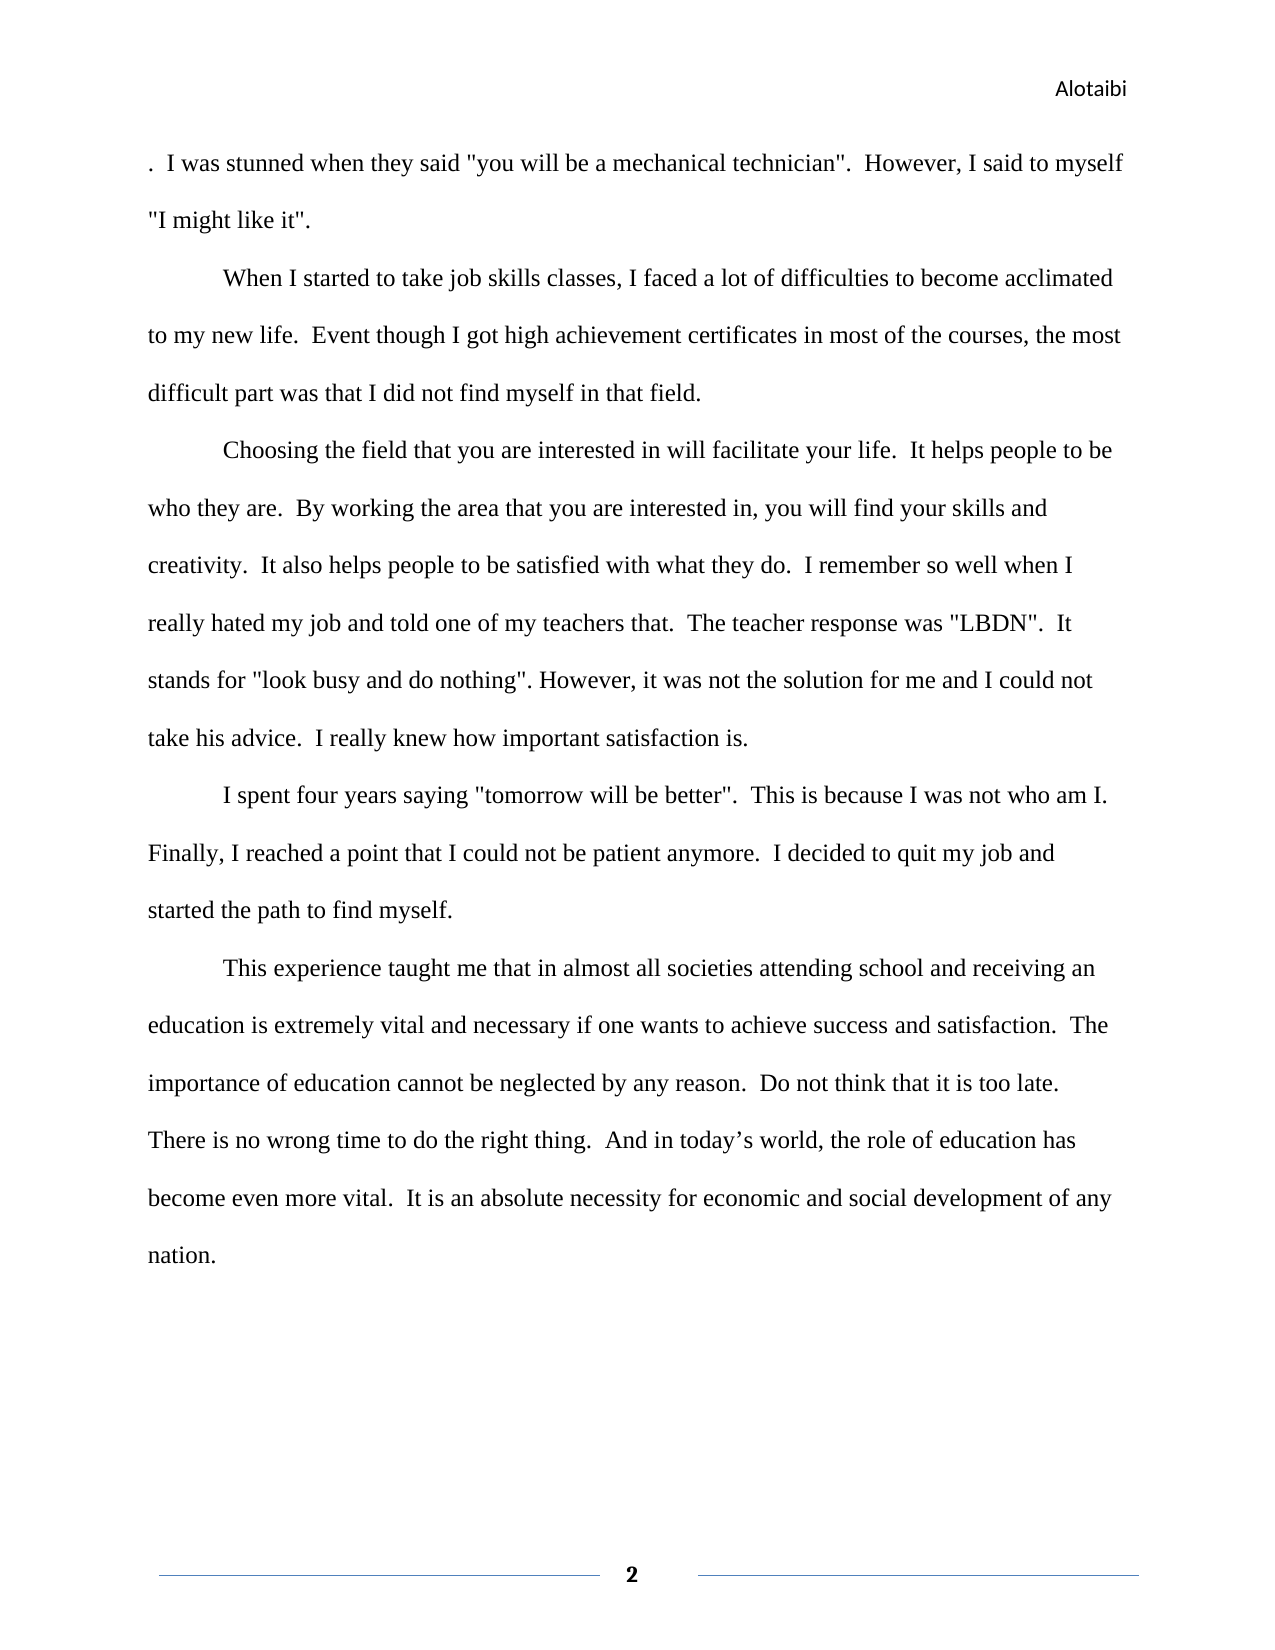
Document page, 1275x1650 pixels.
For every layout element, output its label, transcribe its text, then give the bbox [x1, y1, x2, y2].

text This experience taught me that in almost all societies attending school and receiving an education is extremely vital and necessary if one wants to achieve success and satisfaction. The importance of education cannot be neglected by any reason. Do not think that it is too late. There is no wrong time to do the right thing. And in today’s world, the role of education has become even more vital. It is an absolute necessity for economic and social development of any nation. [148, 953, 1127, 1269]
text I spent four years saying "tomorrow will be better". This is because I was not who am I. Finally, I reached a point that I could not be patient anymore. I decided to quit my job and started the path to find myself. [148, 780, 1127, 924]
text . I was stunned when they said "you will be a mechanical technician". However, I said to myself "I might like it". [148, 148, 1127, 234]
text Choosing the field that you are interested in will facilitate your life. It helps people to be who they are. By working the area that you are interested in, you will find your skills and creativity. It also helps people to be satisfied with what they do. I remember so well when I really hated my job and told one of my teachers that. The teacher response was "LBDN". It stands for "look busy and do nothing". However, it was not the solution for me and I could not take his advice. I really knew how important satisfaction is. [148, 435, 1127, 751]
text When I started to take job skills classes, I faced a lot of difficulties to become acclimated to my new life. Event though I got high achievement certificates in most of the courses, the most difficult part was that I did not find myself in that field. [148, 263, 1127, 406]
